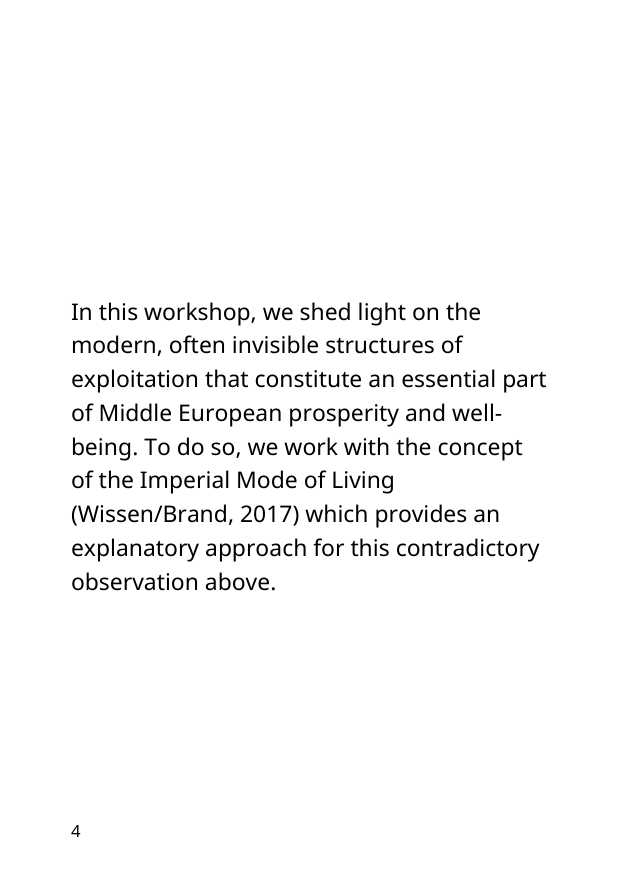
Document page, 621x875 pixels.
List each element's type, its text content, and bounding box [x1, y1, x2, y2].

text In this workshop, we shed light on the modern, often invisible structures of exploitation that constitute an essential part of Middle European prosperity and well-being. To do so, we work with the concept of the Imperial Mode of Living (Wissen/Brand, 2017) which provides an explanatory approach for this contradictory observation above. [71, 296, 549, 597]
